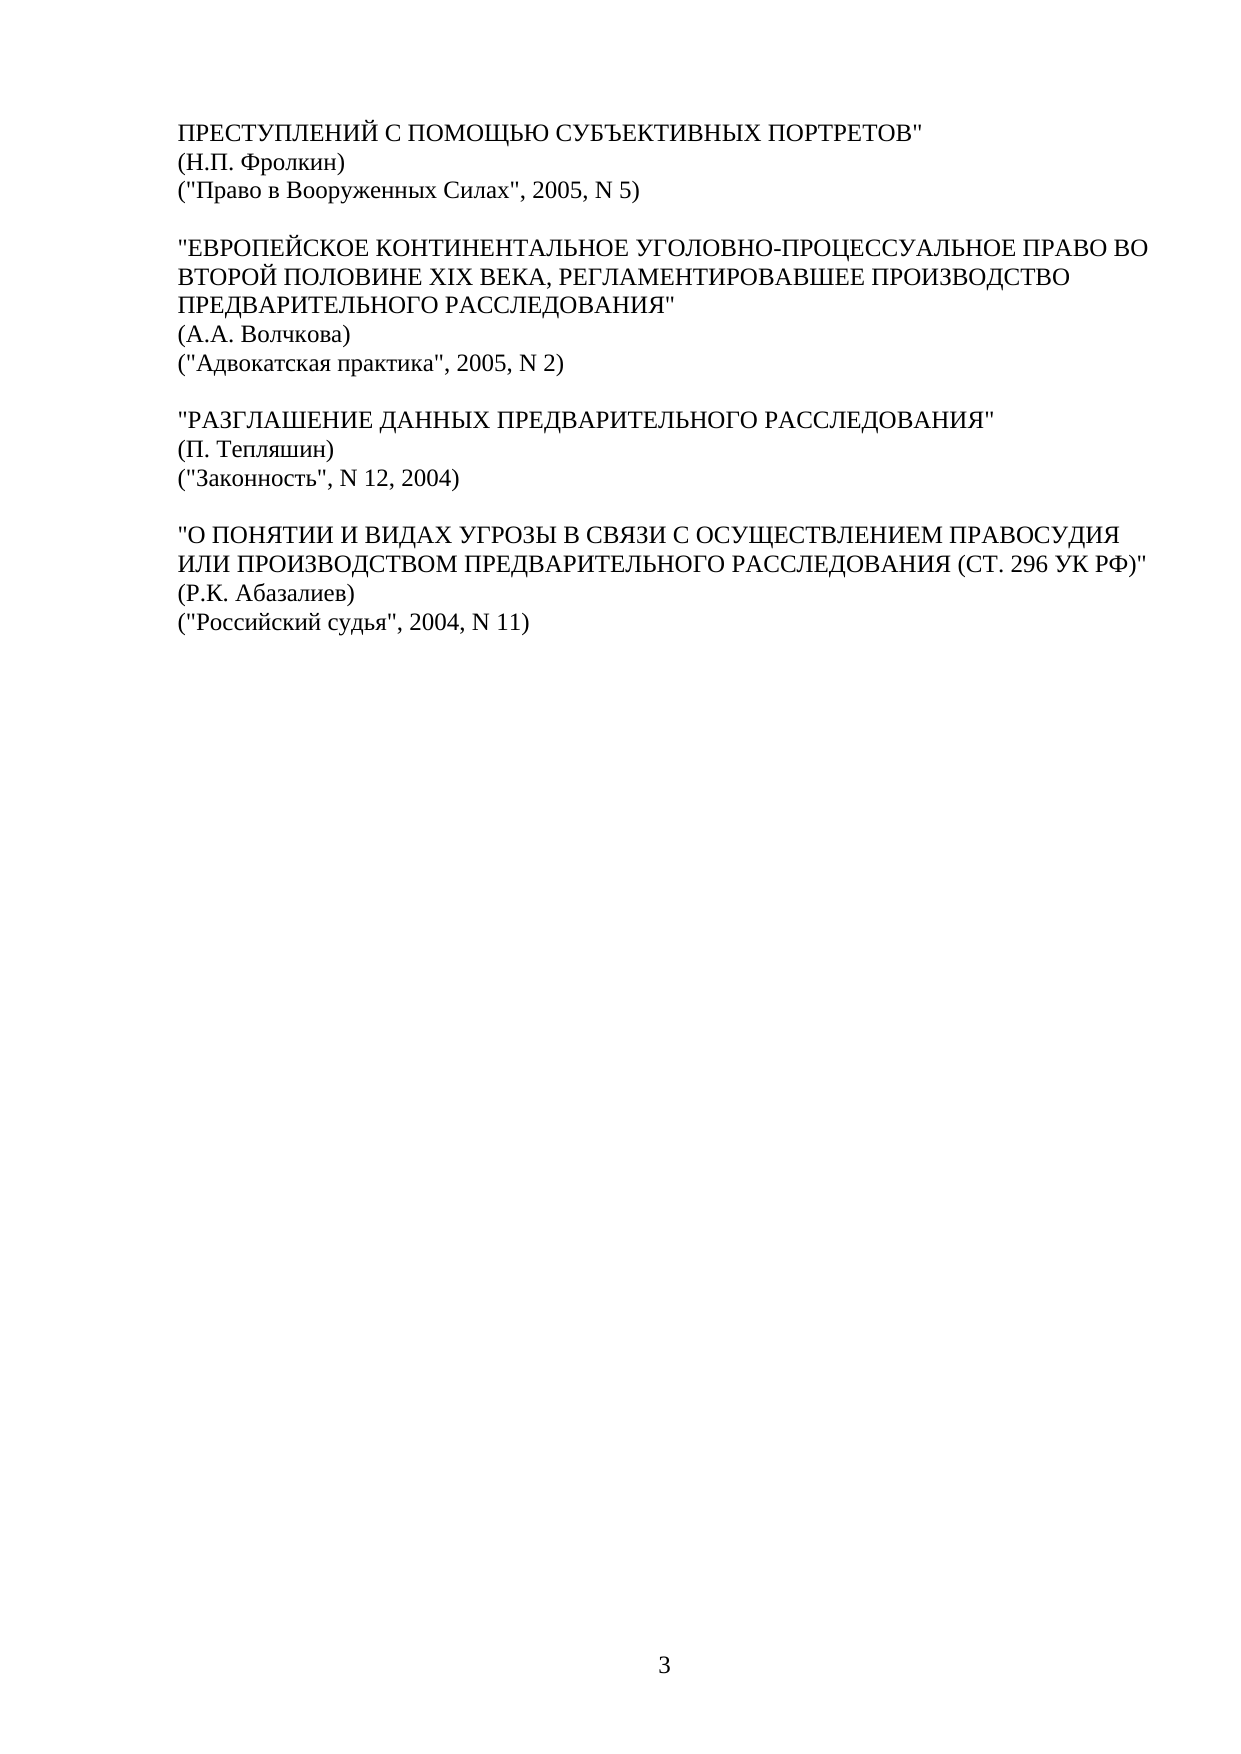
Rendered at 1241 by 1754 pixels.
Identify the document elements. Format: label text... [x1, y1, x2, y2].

text "ЕВРОПЕЙСКОЕ КОНТИНЕНТАЛЬНОЕ УГОЛОВНО-ПРОЦЕССУАЛЬНОЕ ПРАВО ВО ВТОРОЙ ПОЛОВИНЕ XIX ВЕКА, РЕГЛАМЕНТИРОВАВШЕЕ ПРОИЗВОДСТВО ПРЕДВАРИТЕЛЬНОГО РАССЛЕДОВАНИЯ" (А.А. Волчкова) ("Адвокатская практика", 2005, N 2) [177, 233, 1152, 406]
text "РАЗГЛАШЕНИЕ ДАННЫХ ПРЕДВАРИТЕЛЬНОГО РАССЛЕДОВАНИЯ" (П. Тепляшин) ("Законность", N 12, 2004) [177, 406, 1152, 521]
text "О ПОНЯТИИ И ВИДАХ УГРОЗЫ В СВЯЗИ С ОСУЩЕСТВЛЕНИЕМ ПРАВОСУДИЯ ИЛИ ПРОИЗВОДСТВОМ ПРЕДВАРИТЕЛЬНОГО РАССЛЕДОВАНИЯ (СТ. 296 УК РФ)" (Р.К. Абазалиев) ("Российский судья", 2004, N 11) [177, 521, 1152, 664]
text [177, 118, 1152, 233]
